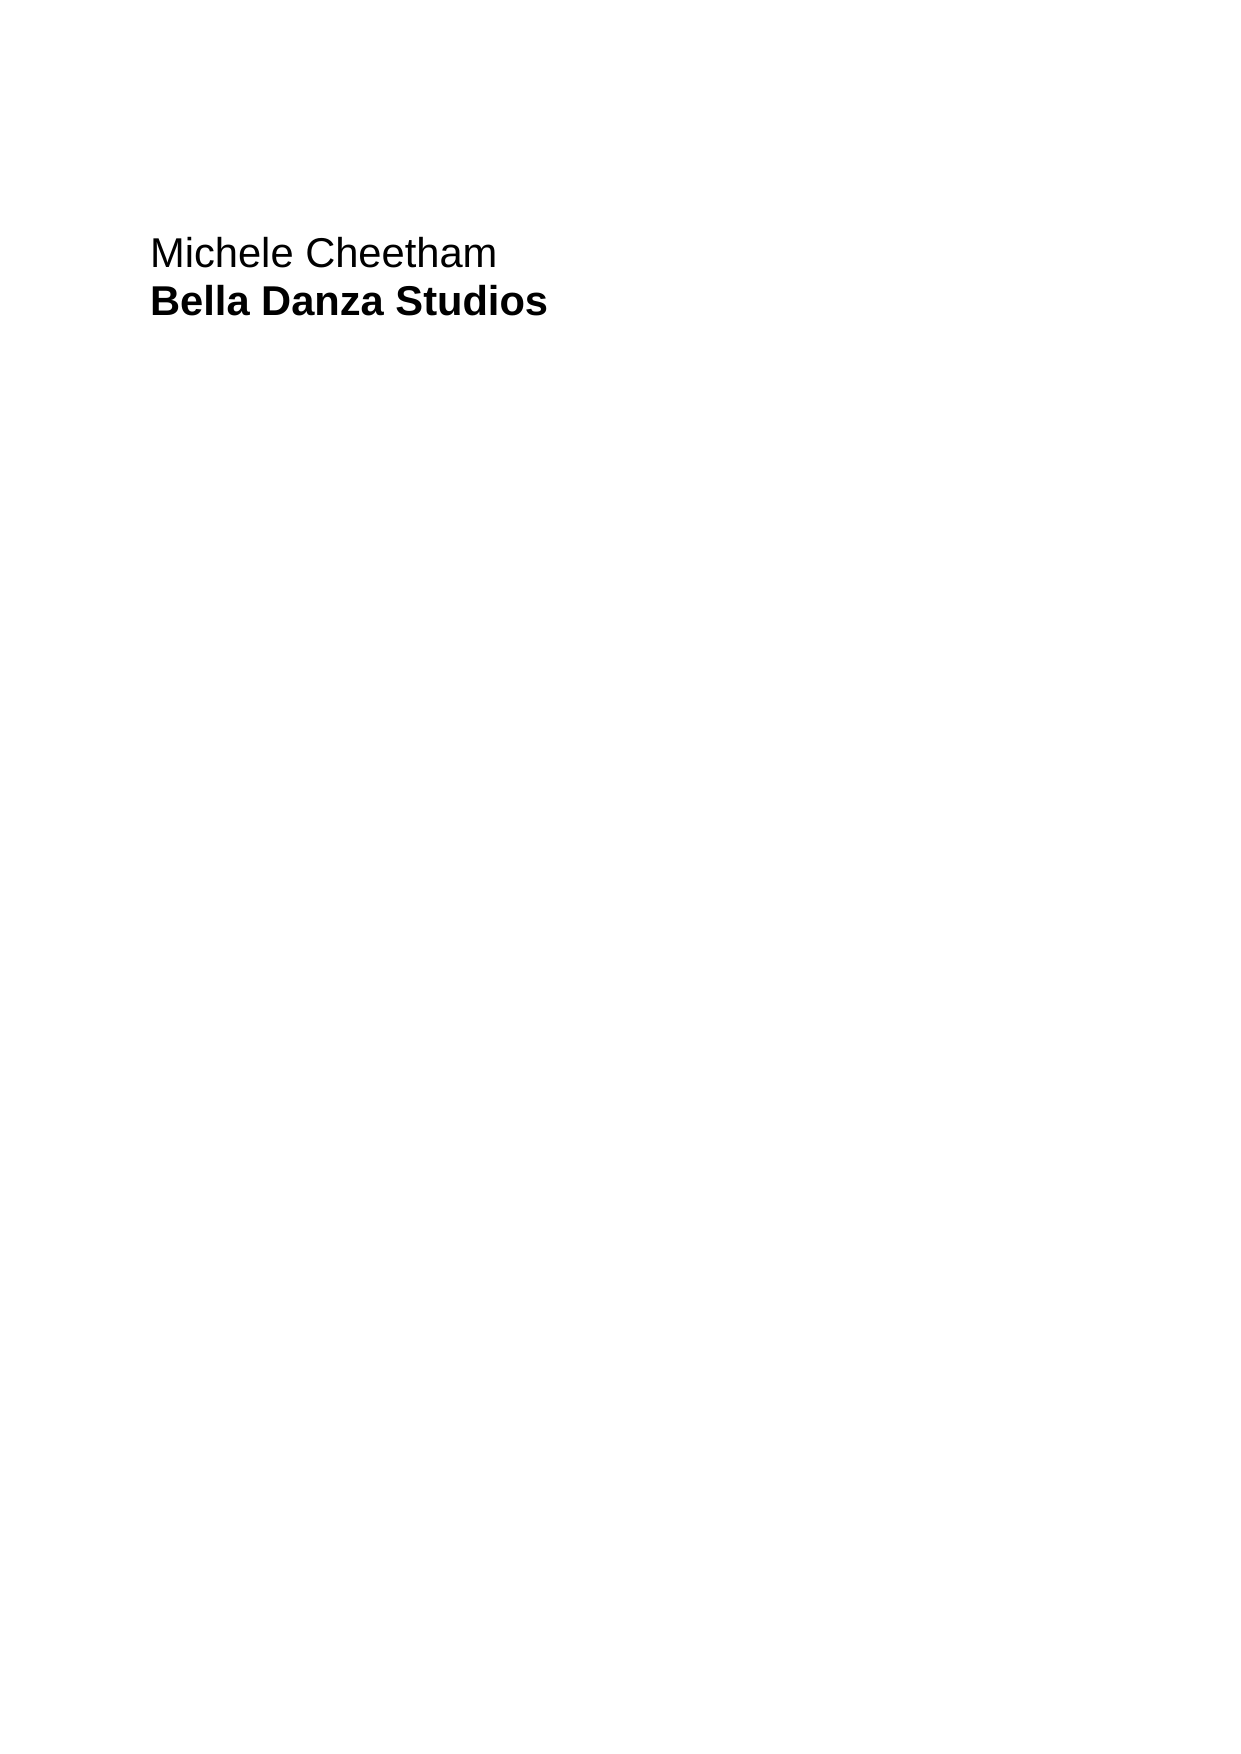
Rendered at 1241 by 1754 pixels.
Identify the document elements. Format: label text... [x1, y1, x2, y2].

text Bella Danza Studios [150, 276, 1090, 324]
text Michele Cheetham [150, 228, 1090, 276]
